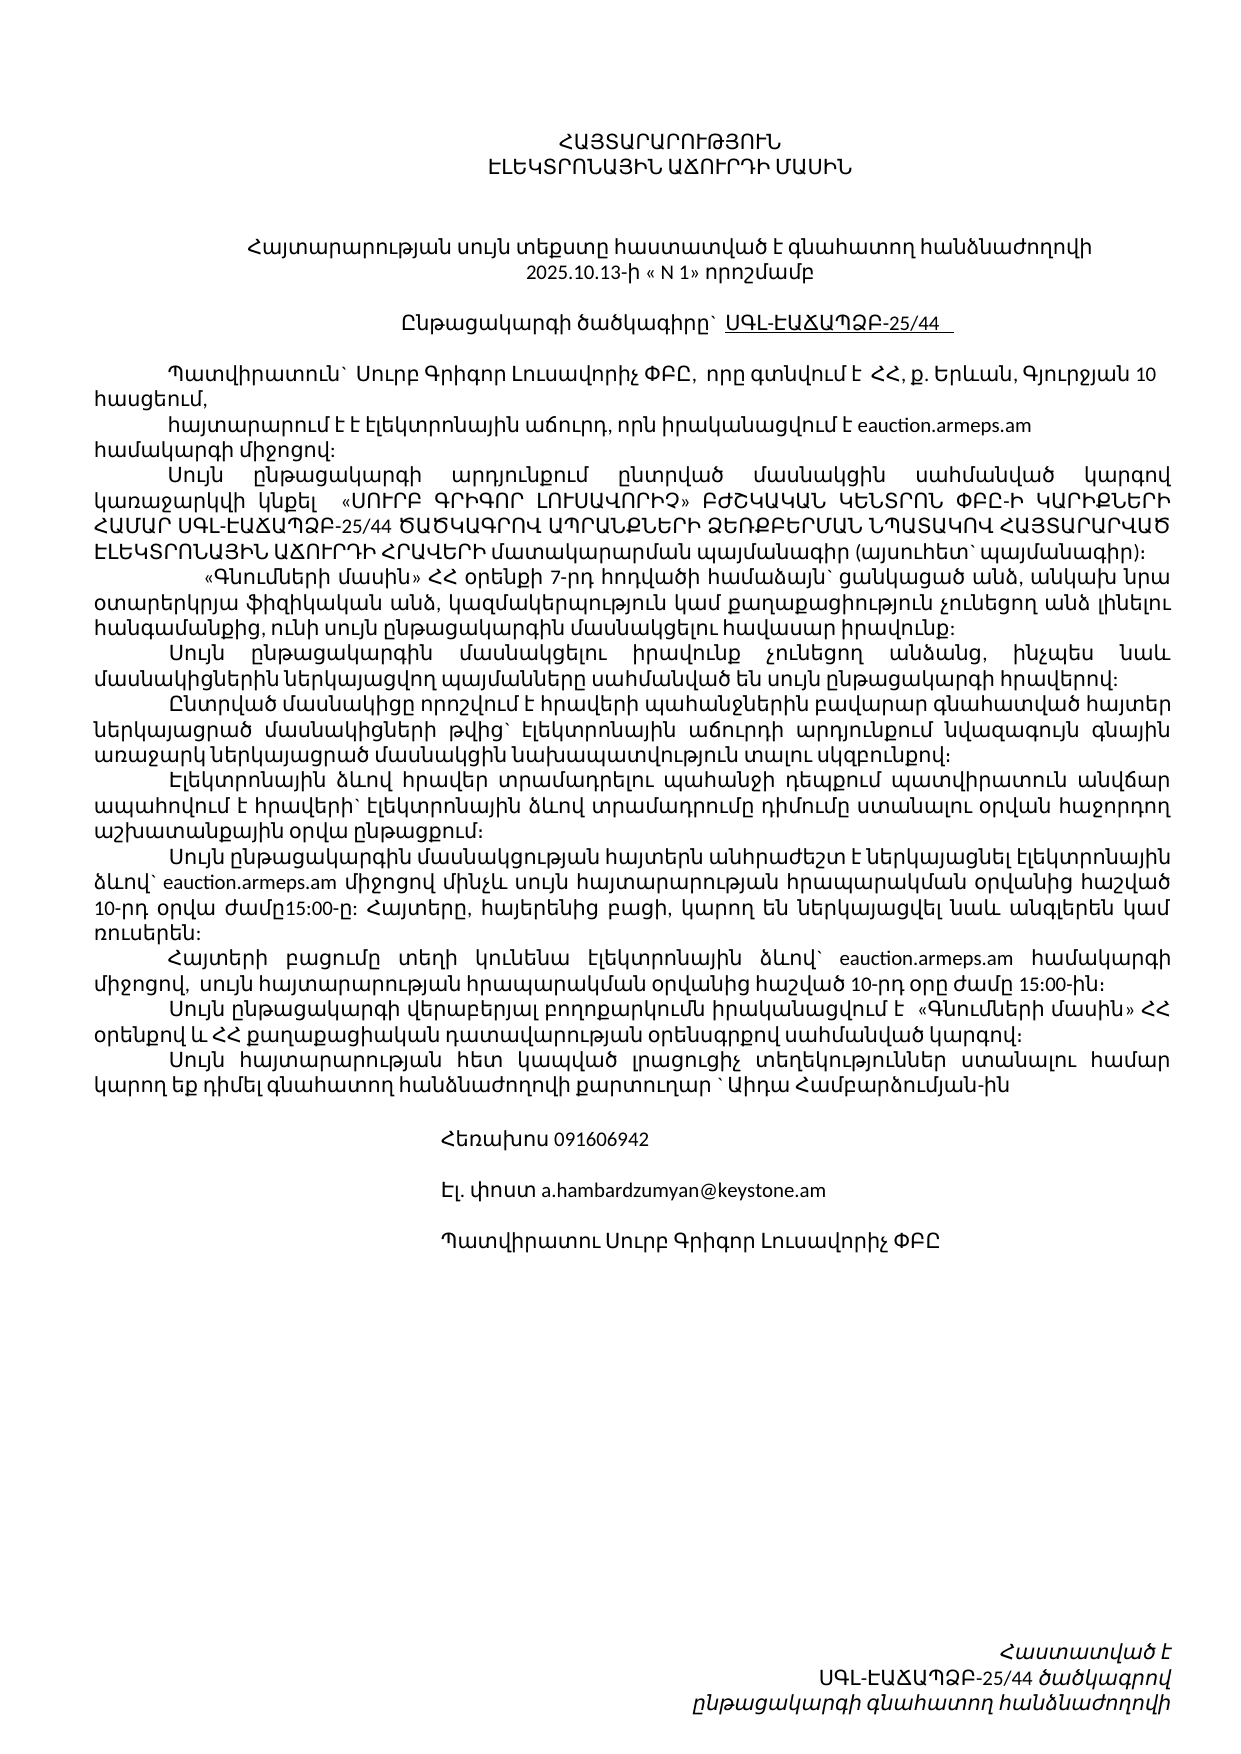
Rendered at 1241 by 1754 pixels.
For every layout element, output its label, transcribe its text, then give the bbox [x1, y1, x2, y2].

text ԷԼԵԿՏՐՈՆԱՅԻՆ ԱՃՈՒՐԴԻ ՄԱՍԻՆ [94, 154, 1171, 180]
text Սույն ընթացակարգի արդյունքում ընտրված մասնակցին սահմանված կարգով կառաջարկվի կնքել «ՍՈՒՐԲ ԳՐԻԳՈՐ ԼՈՒՍԱՎՈՐԻՉ» ԲԺՇԿԱԿԱՆ ԿԵՆՏՐՈՆ ՓԲԸ-Ի ԿԱՐԻՔՆԵՐԻ ՀԱՄԱՐ ՍԳԼ-ԷԱՃԱՊՁԲ-25/44 ԾԱԾԿԱԳՐՈՎ ԱՊՐԱՆՔՆԵՐԻ ՁԵՌՔԲԵՐՄԱՆ ՆՊԱՏԱԿՈՎ ՀԱՅՏԱՐԱՐՎԱԾ ԷԼԵԿՏՐՈՆԱՅԻՆ ԱՃՈՒՐԴԻ ՀՐԱՎԵՐԻ մատակարարման պայմանագիր (այսուհետ` պայմանագիր)։ [94, 463, 1171, 564]
text հայտարարում է է էլեկտրոնային աճուրդ, որն իրականացվում է eauction.armeps.am համակարգի միջոցով: [94, 412, 1171, 463]
text Հեռախոս 091606942 [94, 1126, 1171, 1152]
text 2025.10.13 -ի « N 1» որոշմամբ [94, 259, 1171, 285]
text Հայտարարության սույն տեքստը հաստատված է գնահատող հանձնաժողովի [94, 234, 1171, 259]
text ՀԱՅՏԱՐԱՐՈՒԹՅՈՒՆ [94, 129, 1171, 154]
text Ընտրված մասնակիցը որոշվում է հրավերի պահանջներին բավարար գնահատված հայտեր ներկայացրած մասնակիցների թվից` էլեկտրոնային աճուրդի արդյունքում նվազագույն գնային առաջարկ ներկայացրած մասնակցին նախապատվություն տալու սկզբունքով։ [94, 691, 1171, 768]
text Հաստատված է [94, 1639, 1171, 1665]
text Էլեկտրոնային ձևով հրավեր տրամադրելու պահանջի դեպքում պատվիրատուն անվճար ապահովում է հրավերի` էլեկտրոնային ձևով տրամադրումը դիմումը ստանալու օրվան հաջորդող աշխատանքային օրվա ընթացքում։ [94, 768, 1171, 844]
text Սույն ընթացակարգին մասնակցության հայտերն անհրաժեշտ է ներկայացնել էլեկտրոնային ձևով` eauction.armeps.am միջոցով մինչև սույն հայտարարության հրապարակման օրվանից հաշված 10-րդ օրվա ժամը15:00-ը: Հայտերը, հայերենից բացի, կարող են ներկայացվել նաև անգլերեն կամ ռուսերեն: [94, 844, 1171, 946]
text Հայտերի բացումը տեղի կունենա էլեկտրոնային ձևով` eauction.armeps.am համակարգի միջոցով, սույն հայտարարության հրապարակման օրվանից հաշված 10-րդ օրը ժամը 15:00-ին։ [94, 946, 1171, 996]
text Սույն ընթացակարգին մասնակցելու իրավունք չունեցող անձանց, ինչպես նաև մասնակիցներին ներկայացվող պայմանները սահմանված են սույն ընթացակարգի հրավերով: [94, 641, 1171, 691]
text ընթացակարգի գնահատող հանձնաժողովի [94, 1690, 1171, 1716]
text Պատվիրատու Սուրբ Գրիգոր Լուսավորիչ ՓԲԸ [94, 1228, 1171, 1253]
text Սույն ընթացակարգի վերաբերյալ բողոքարկումն իրականացվում է «Գնումների մասին» ՀՀ օրենքով և ՀՀ քաղաքացիական դատավարության օրենսգրքով սահմանված կարգով։ [94, 996, 1171, 1047]
text Ընթացակարգի ծածկագիրը` ՍԳԼ-ԷԱՃԱՊՁԲ-25/44 [94, 310, 1171, 336]
text ՍԳԼ-ԷԱՃԱՊՁԲ-25/44 ծածկագրով [94, 1665, 1171, 1690]
text Սույն հայտարարության հետ կապված լրացուցիչ տեղեկություններ ստանալու համար կարող եք դիմել գնահատող հանձնաժողովի քարտուղար ` Աիդա Համբարձումյան-ին [94, 1047, 1171, 1098]
text «Գնումների մասին» ՀՀ օրենքի 7-րդ հոդվածի համաձայն` ցանկացած անձ, անկախ նրա օտարերկրյա ֆիզիկական անձ, կազմակերպություն կամ քաղաքացիություն չունեցող անձ լինելու հանգամանքից, ունի սույն ընթացակարգին մասնակցելու հավասար իրավունք: [94, 564, 1171, 641]
text Պատվիրատուն` Սուրբ Գրիգոր Լուսավորիչ ՓԲԸ, որը գտնվում է ՀՀ, ք. Երևան, Գյուրջյան 10 հասցեում, [94, 361, 1171, 412]
text Էլ. փոստ a.hambardzumyan@keystone.am [94, 1177, 1171, 1203]
